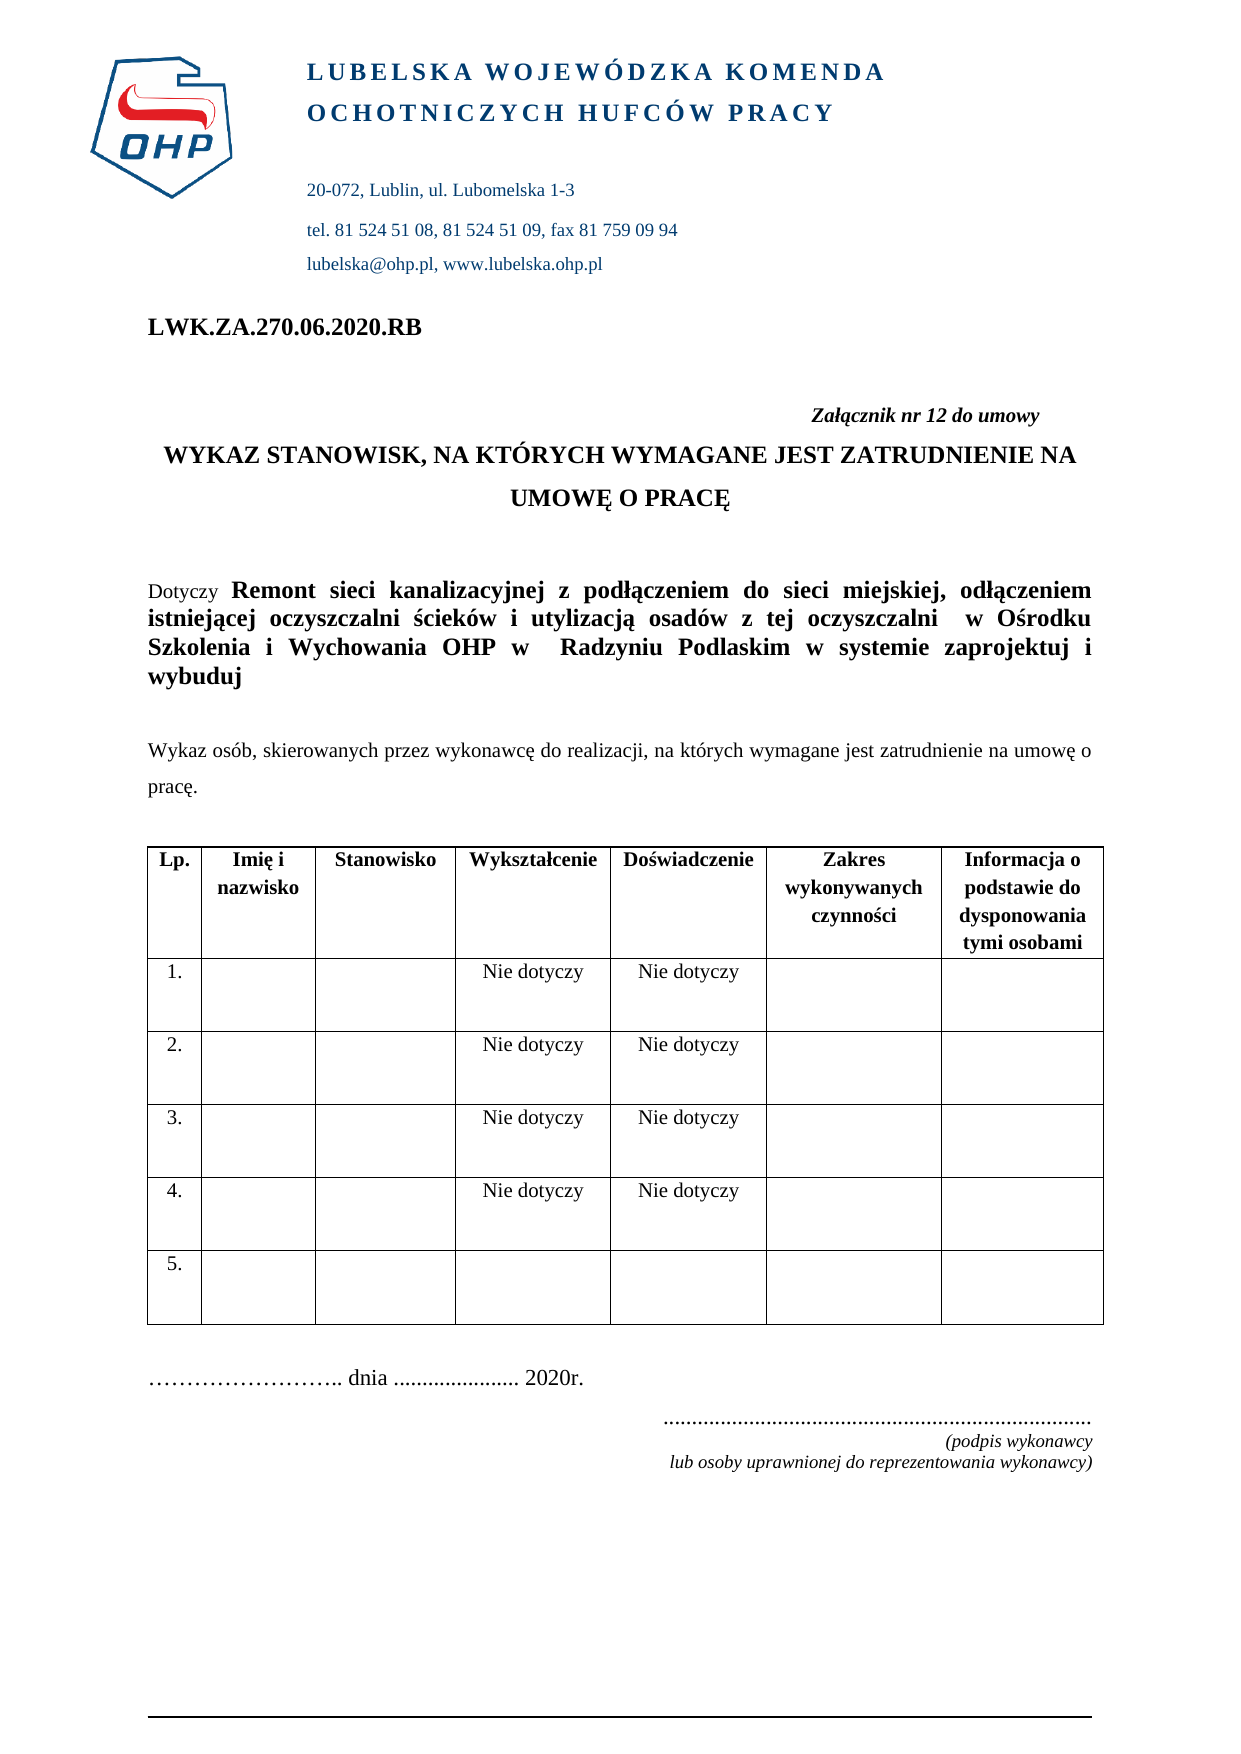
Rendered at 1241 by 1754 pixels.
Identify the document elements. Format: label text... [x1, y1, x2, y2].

table_cell [942, 1178, 1103, 1250]
picture [90, 56, 233, 199]
table_cell [316, 959, 455, 1031]
table_cell 4. [148, 1178, 201, 1250]
table_cell [767, 1251, 941, 1323]
table_cell 1. [148, 959, 201, 1031]
table_cell Nie dotyczy [611, 1178, 766, 1250]
table_cell Nie dotyczy [456, 959, 610, 1031]
table_header Stanowisko [316, 848, 455, 958]
text lub osoby uprawnionej do reprezentowania wykonawcy) [516, 1451, 1092, 1473]
table_cell [767, 959, 941, 1031]
table_cell 3. [148, 1105, 201, 1177]
table_cell [316, 1105, 455, 1177]
text Dotyczy Remont sieci kanalizacyjnej z podłączeniem do sieci miejskiej, odłączeniem istniejącej oczyszczalni ścieków i utylizacją osadów z tej oczyszczalni w Ośrodku Szkolenia i Wychowania OHP w Radzyniu Podlaskim w systemie zaprojektuj i wybuduj [148, 575, 1092, 690]
table_cell [942, 1032, 1103, 1104]
table_cell [942, 1105, 1103, 1177]
table_cell [767, 1105, 941, 1177]
table_cell [202, 1032, 315, 1104]
table_cell [202, 1105, 315, 1177]
text (podpis wykonawcy [516, 1430, 1092, 1451]
table_cell [202, 959, 315, 1031]
table_header Wykształcenie [456, 848, 610, 958]
table_cell [316, 1251, 455, 1323]
text ........................................................................... [516, 1403, 1092, 1430]
table_cell [316, 1032, 455, 1104]
table_cell [316, 1178, 455, 1250]
table_cell [611, 1251, 766, 1323]
table_cell [456, 1251, 610, 1323]
table_cell Nie dotyczy [611, 1105, 766, 1177]
table_cell 2. [148, 1032, 201, 1104]
table_cell 5. [148, 1251, 201, 1323]
text Załącznik nr 12 do umowy [738, 403, 1092, 427]
table_cell Nie dotyczy [456, 1178, 610, 1250]
table_cell Nie dotyczy [611, 959, 766, 1031]
table_cell [767, 1032, 941, 1104]
table_cell [202, 1251, 315, 1323]
text Wykaz osób, skierowanych przez wykonawcę do realizacji, na których wymagane jest zatrudnienie na umowę o pracę. [148, 738, 1092, 798]
table_cell [942, 959, 1103, 1031]
table_cell Nie dotyczy [456, 1032, 610, 1104]
text WYKAZ STANOWISK, NA KTÓRYCH WYMAGANE JEST ZATRUDNIENIE NA UMOWĘ O PRACĘ [148, 440, 1092, 512]
table_cell [202, 1178, 315, 1250]
text …………………….. dnia ...................... 2020r. [148, 1364, 1092, 1390]
table_cell Nie dotyczy [456, 1105, 610, 1177]
table_header Informacja o podstawie do dysponowania tymi osobami [942, 848, 1103, 958]
table_header Doświadczenie [611, 848, 766, 958]
table_cell [942, 1251, 1103, 1323]
table_header Lp. [148, 848, 201, 958]
table_header Imię i nazwisko [202, 848, 315, 958]
table_cell Nie dotyczy [611, 1032, 766, 1104]
table_header Zakres wykonywanych czynności [767, 848, 941, 958]
table_cell [767, 1178, 941, 1250]
